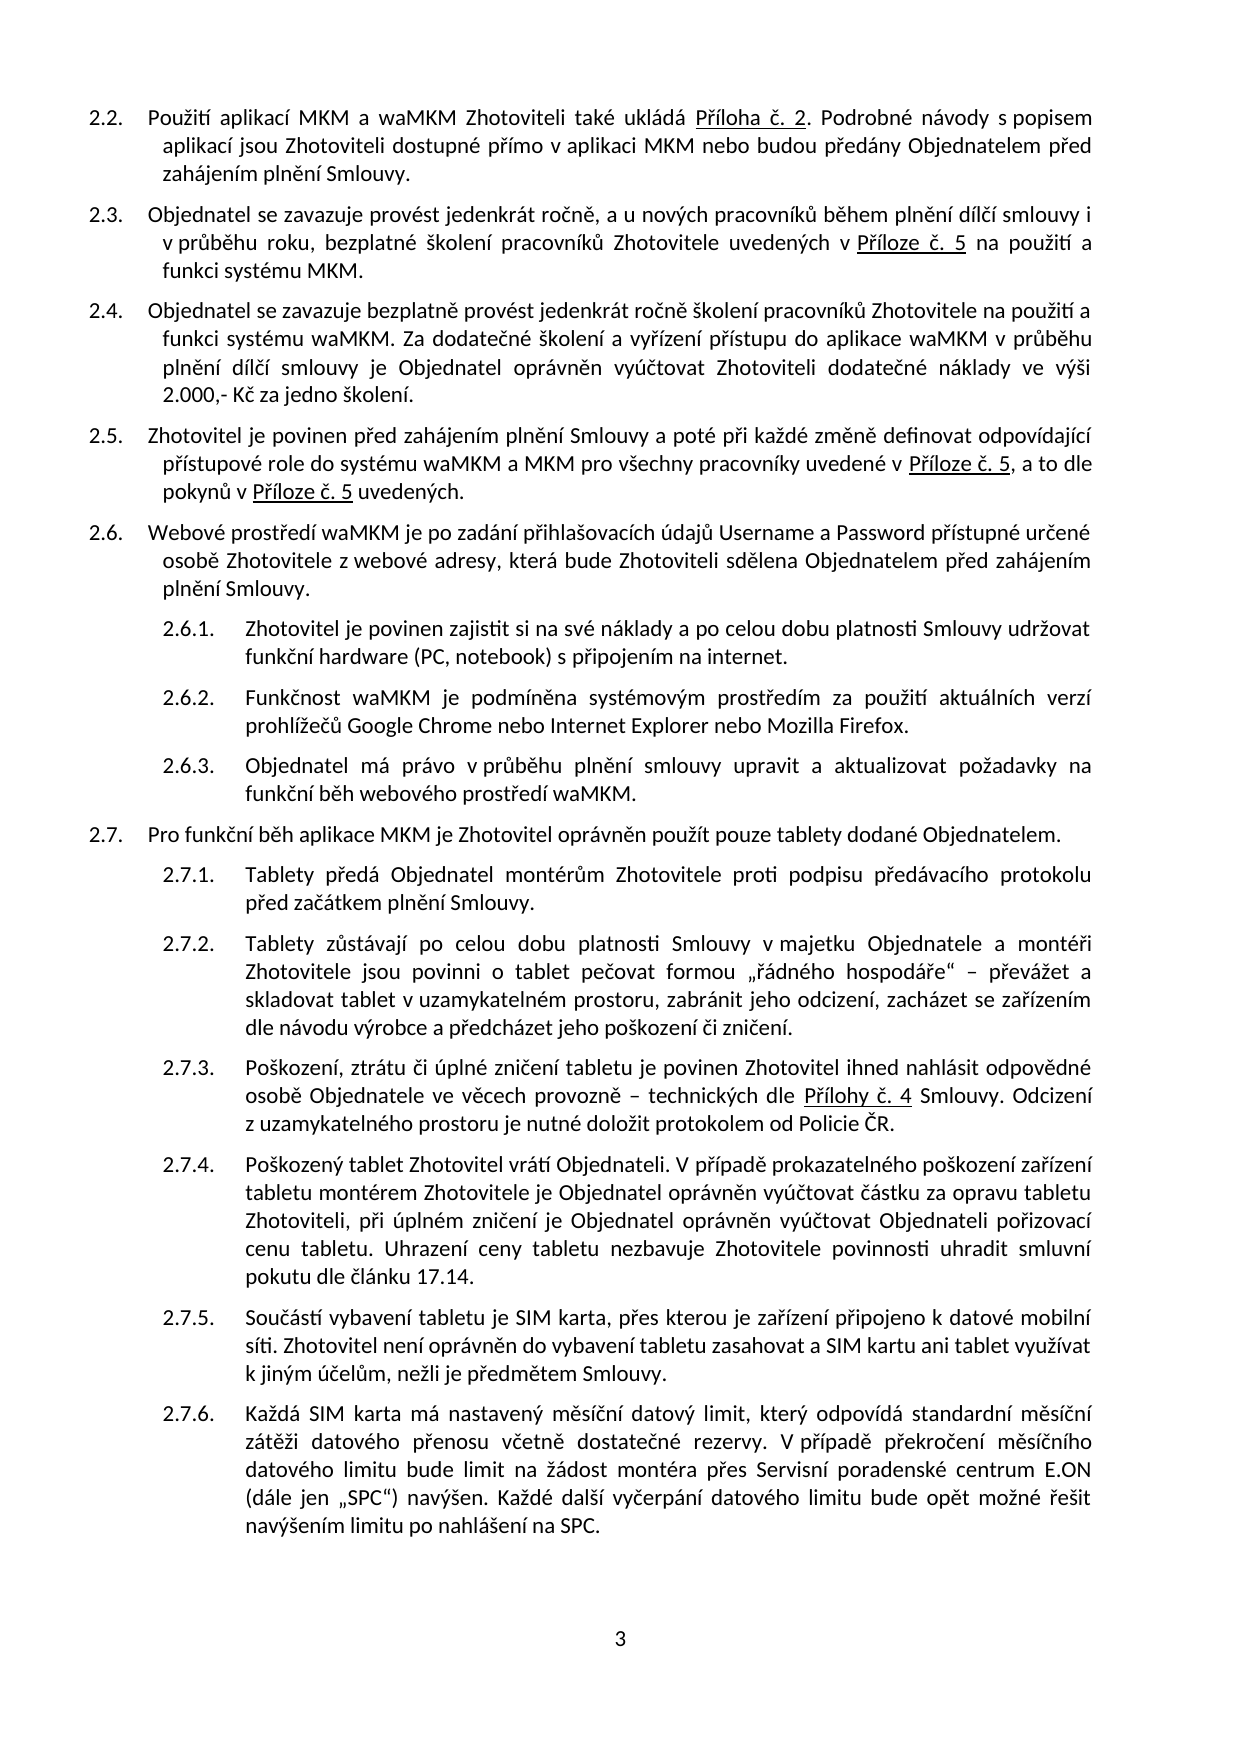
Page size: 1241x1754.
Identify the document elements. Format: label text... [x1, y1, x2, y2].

list Funkčnost waMKM je podmíněna systémovým prostředím za použití aktuálních verzí prohlížečů Google Chrome nebo Internet Explorer nebo Mozilla Firefox. [162, 683, 1093, 739]
list Objednatel se zavazuje bezplatně provést jedenkrát ročně školení pracovníků Zhotovitele na použití a funkci systému waMKM. Za dodatečné školení a vyřízení přístupu do aplikace waMKM v průběhu plnění dílčí smlouvy je Objednatel oprávněn vyúčtovat Zhotoviteli dodatečné náklady ve výši 2.000,- Kč za jedno školení. [88, 297, 1093, 409]
list Tablety zůstávají po celou dobu platnosti Smlouvy v majetku Objednatele a montéři Zhotovitele jsou povinni o tablet pečovat formou „řádného hospodáře“ – převážet a skladovat tablet v uzamykatelném prostoru, zabránit jeho odcizení, zacházet se zařízením dle návodu výrobce a předcházet jeho poškození či zničení. [162, 929, 1093, 1041]
list Součástí vybavení tabletu je SIM karta, přes kterou je zařízení připojeno k datové mobilní síti. Zhotovitel není oprávněn do vybavení tabletu zasahovat a SIM kartu ani tablet využívat k jiným účelům, nežli je předmětem Smlouvy. [162, 1303, 1093, 1387]
list Použití aplikací MKM a waMKM Zhotoviteli také ukládá Příloha č. 2. Podrobné návody s popisem aplikací jsou Zhotoviteli dostupné přímo v aplikaci MKM nebo budou předány Objednatelem před zahájením plnění Smlouvy. [88, 103, 1093, 187]
list Zhotovitel je povinen zajistit si na své náklady a po celou dobu platnosti Smlouvy udržovat funkční hardware (PC, notebook) s připojením na internet. [162, 614, 1093, 670]
list Objednatel se zavazuje provést jedenkrát ročně, a u nových pracovníků během plnění dílčí smlouvy i v průběhu roku, bezplatné školení pracovníků Zhotovitele uvedených v Příloze č. 5 na použití a funkci systému MKM. [88, 200, 1093, 284]
list Pro funkční běh aplikace MKM je Zhotovitel oprávněn použít pouze tablety dodané Objednatelem. [88, 820, 1093, 848]
list Poškozený tablet Zhotovitel vrátí Objednateli. V případě prokazatelného poškození zařízení tabletu montérem Zhotovitele je Objednatel oprávněn vyúčtovat částku za opravu tabletu Zhotoviteli, při úplném zničení je Objednatel oprávněn vyúčtovat Objednateli pořizovací cenu tabletu. Uhrazení ceny tabletu nezbavuje Zhotovitele povinnosti uhradit smluvní pokutu dle článku 17.14. [162, 1150, 1093, 1290]
list Zhotovitel je povinen před zahájením plnění Smlouvy a poté při každé změně definovat odpovídající přístupové role do systému waMKM a MKM pro všechny pracovníky uvedené v Příloze č. 5, a to dle pokynů v Příloze č. 5 uvedených. [88, 421, 1093, 505]
list Poškození, ztrátu či úplné zničení tabletu je povinen Zhotovitel ihned nahlásit odpovědné osobě Objednatele ve věcech provozně – technických dle Přílohy č. 4 Smlouvy. Odcizení z uzamykatelného prostoru je nutné doložit protokolem od Policie ČR. [162, 1053, 1093, 1138]
list Webové prostředí waMKM je po zadání přihlašovacích údajů Username a Password přístupné určené osobě Zhotovitele z webové adresy, která bude Zhotoviteli sdělena Objednatelem před zahájením plnění Smlouvy. [88, 518, 1093, 602]
list Tablety předá Objednatel montérům Zhotovitele proti podpisu předávacího protokolu před začátkem plnění Smlouvy. [162, 860, 1093, 916]
list Každá SIM karta má nastavený měsíční datový limit, který odpovídá standardní měsíční zátěži datového přenosu včetně dostatečné rezervy. V případě překročení měsíčního datového limitu bude limit na žádost montéra přes Servisní poradenské centrum E.ON (dále jen „SPC“) navýšen. Každé další vyčerpání datového limitu bude opět možné řešit navýšením limitu po nahlášení na SPC. [162, 1399, 1093, 1539]
list Objednatel má právo v průběhu plnění smlouvy upravit a aktualizovat požadavky na funkční běh webového prostředí waMKM. [162, 751, 1093, 807]
